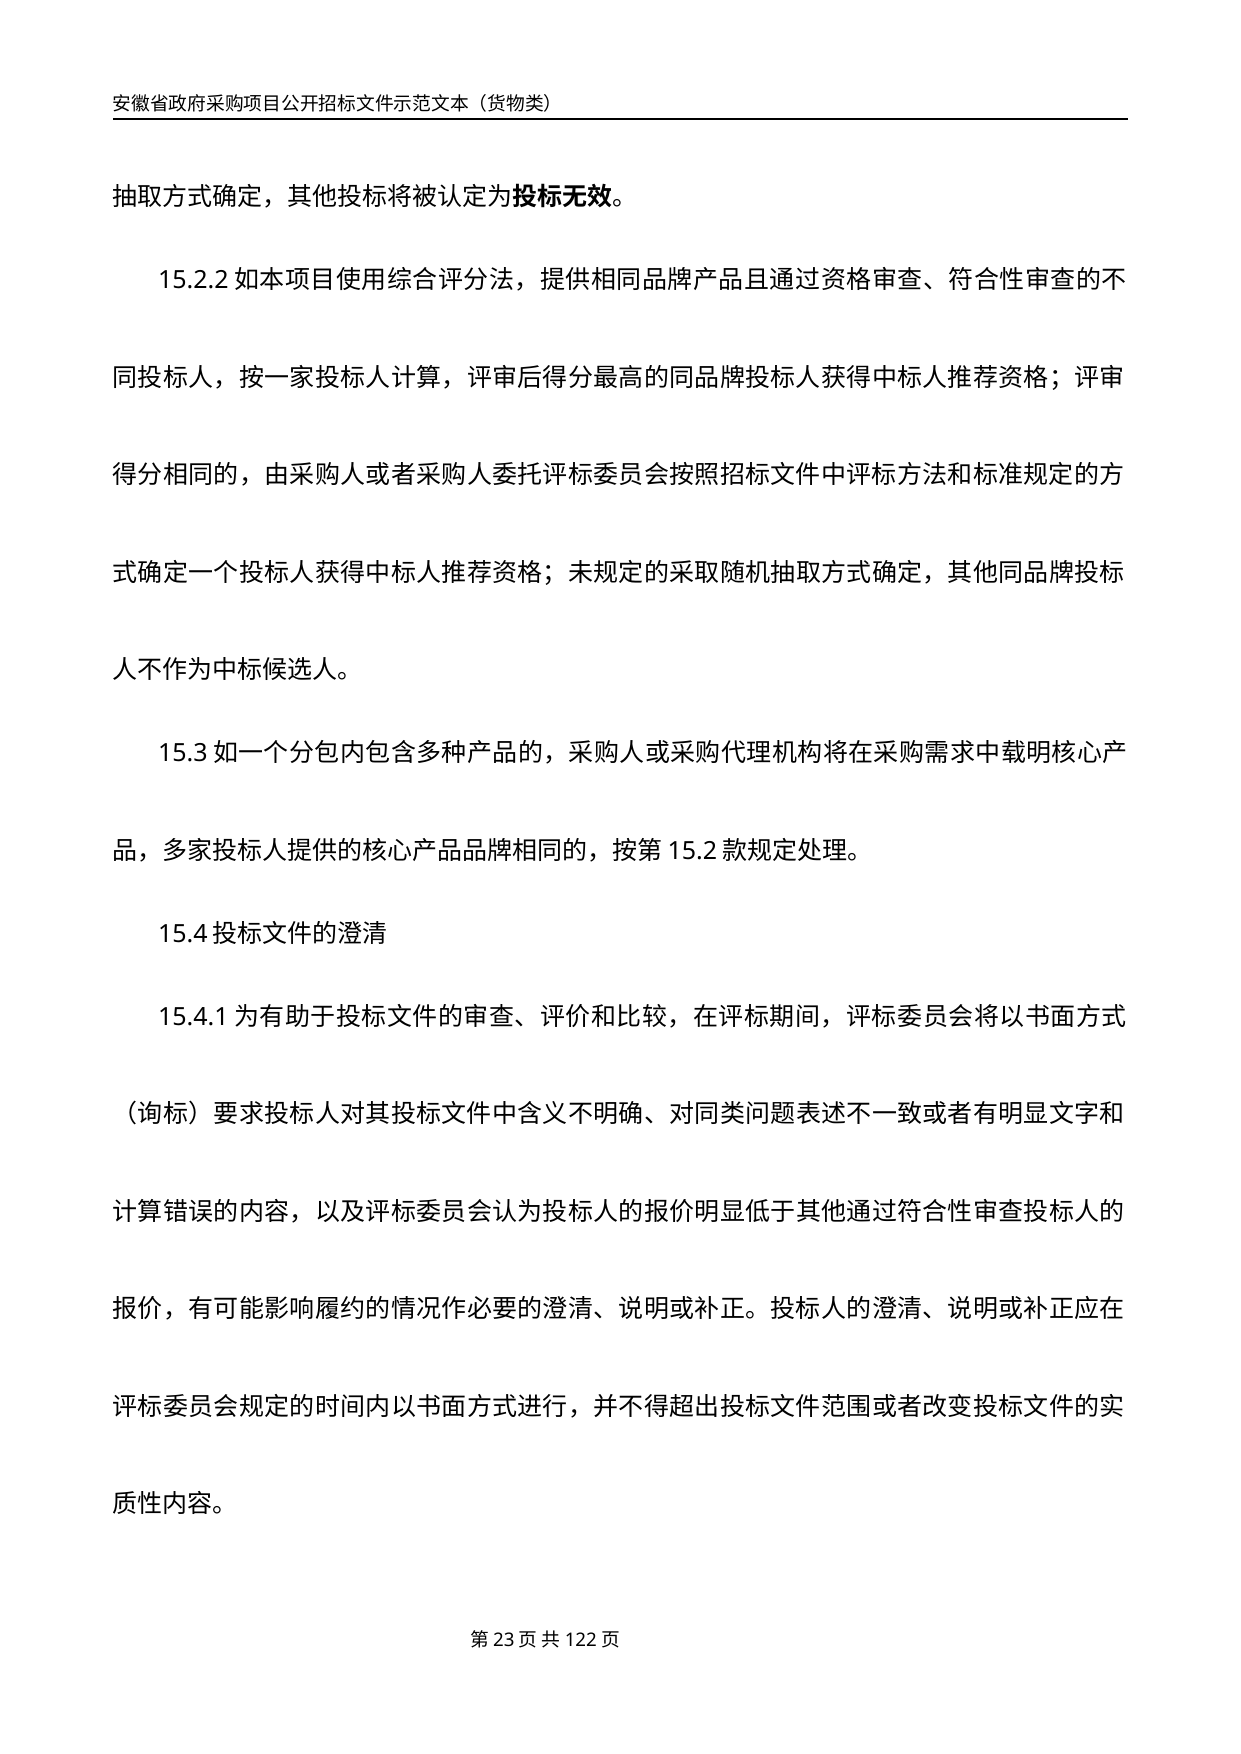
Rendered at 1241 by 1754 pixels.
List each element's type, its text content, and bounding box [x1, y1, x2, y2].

text 15.2.2如本项目使用综合评分法，提供相同品牌产品且通过资格审查、符合性审查的不同投标人，按一家投标人计算，评审后得分最高的同品牌投标人获得中标人推荐资格；评审得分相同的，由采购人或者采购人委托评标委员会按照招标文件中评标方法和标准规定的方式确定一个投标人获得中标人推荐资格；未规定的采取随机抽取方式确定，其他同品牌投标人不作为中标候选人。 [112, 245, 1128, 700]
text 15.4.1为有助于投标文件的审查、评价和比较，在评标期间，评标委员会将以书面方式（询标）要求投标人对其投标文件中含义不明确、对同类问题表述不一致或者有明显文字和计算错误的内容，以及评标委员会认为投标人的报价明显低于其他通过符合性审查投标人的报价，有可能影响履约的情况作必要的澄清、说明或补正。投标人的澄清、说明或补正应在评标委员会规定的时间内以书面方式进行，并不得超出投标文件范围或者改变投标文件的实质性内容。 [112, 982, 1128, 1534]
text 15.3如一个分包内包含多种产品的，采购人或采购代理机构将在采购需求中载明核心产品，多家投标人提供的核心产品品牌相同的，按第15.2款规定处理。 [112, 718, 1128, 881]
text 15.4投标文件的澄清 [112, 899, 1128, 964]
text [112, 162, 1128, 227]
